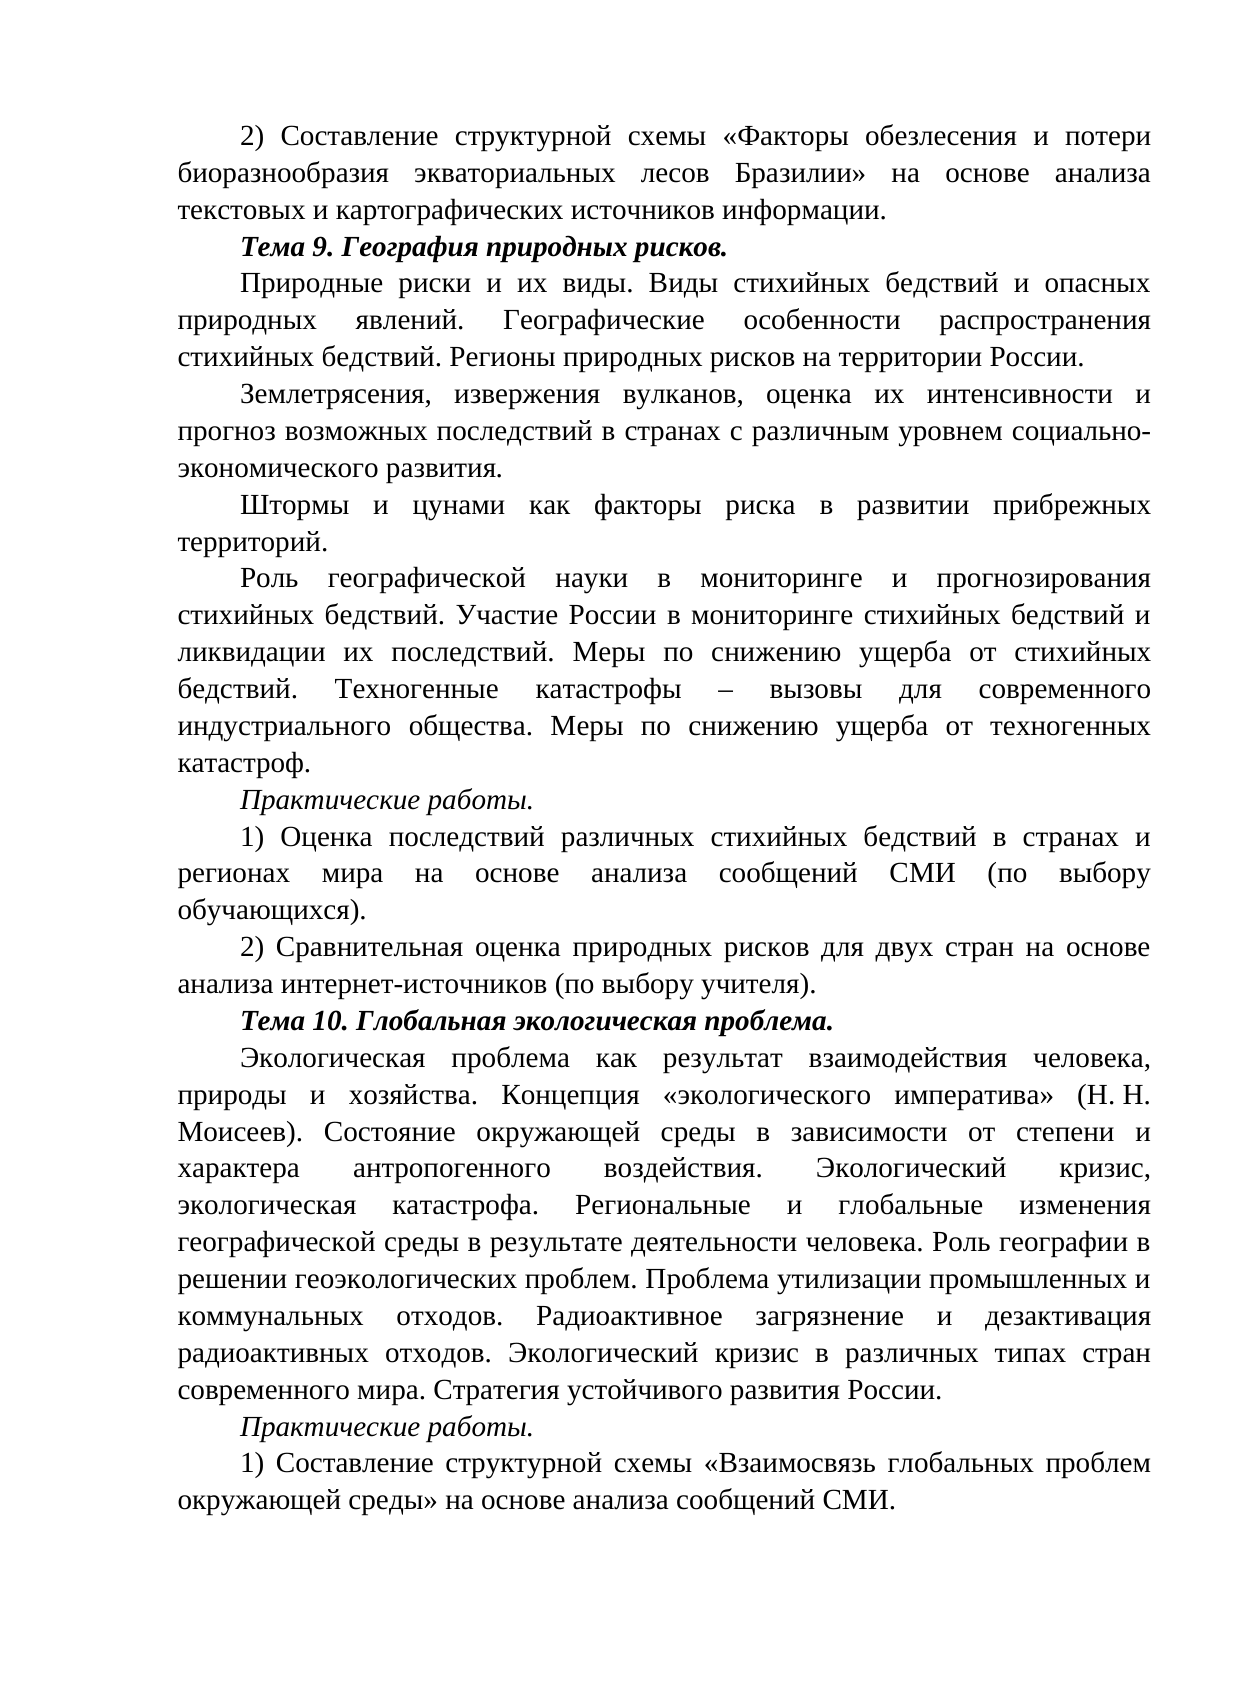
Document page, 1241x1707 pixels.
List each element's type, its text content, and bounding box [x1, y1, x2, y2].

text Тема 9. География природных рисков. [177, 229, 1152, 262]
text Тема 10. Глобальная экологическая проблема. [177, 1003, 1152, 1037]
text 2) Составление структурной схемы «Факторы обезлесения и потери биоразнообразия экваториальных лесов Бразилии» на основе анализа текстовых и картографических источников информации. [177, 118, 1152, 225]
text Роль географической науки в мониторинге и прогнозирования стихийных бедствий. Участие России в мониторинге стихийных бедствий и ликвидации их последствий. Меры по снижению ущерба от стихийных бедствий. Техногенные катастрофы – вызовы для современного индустриального общества. Меры по снижению ущерба от техногенных катастроф. [177, 561, 1152, 778]
text Землетрясения, извержения вулканов, оценка их интенсивности и прогноз возможных последствий в странах с различным уровнем социально-экономического развития. [177, 376, 1152, 483]
text Экологическая проблема как результат взаимодействия человека, природы и хозяйства. Концепция «экологического императива» (Н. Н. Моисеев). Состояние окружающей среды в зависимости от степени и характера антропогенного воздействия. Экологический кризис, экологическая катастрофа. Региональные и глобальные изменения географической среды в результате деятельности человека. Роль географии в решении геоэкологических проблем. Проблема утилизации промышленных и коммунальных отходов. Радиоактивное загрязнение и дезактивация радиоактивных отходов. Экологический кризис в различных типах стран современного мира. Стратегия устойчивого развития России. [177, 1040, 1152, 1405]
text Штормы и цунами как факторы риска в развитии прибрежных территорий. [177, 487, 1152, 557]
text Практические работы. [177, 782, 1152, 815]
text 1) Оценка последствий различных стихийных бедствий в странах и регионах мира на основе анализа сообщений СМИ (по выбору обучающихся). [177, 819, 1152, 926]
text 2) Сравнительная оценка природных рисков для двух стран на основе анализа интернет-источников (по выбору учителя). [177, 929, 1152, 1000]
text Природные риски и их виды. Виды стихийных бедствий и опасных природных явлений. Географические особенности распространения стихийных бедствий. Регионы природных рисков на территории России. [177, 266, 1152, 373]
text 1) Составление структурной схемы «Взаимосвязь глобальных проблем окружающей среды» на основе анализа сообщений СМИ. [177, 1446, 1152, 1516]
text Практические работы. [177, 1409, 1152, 1442]
